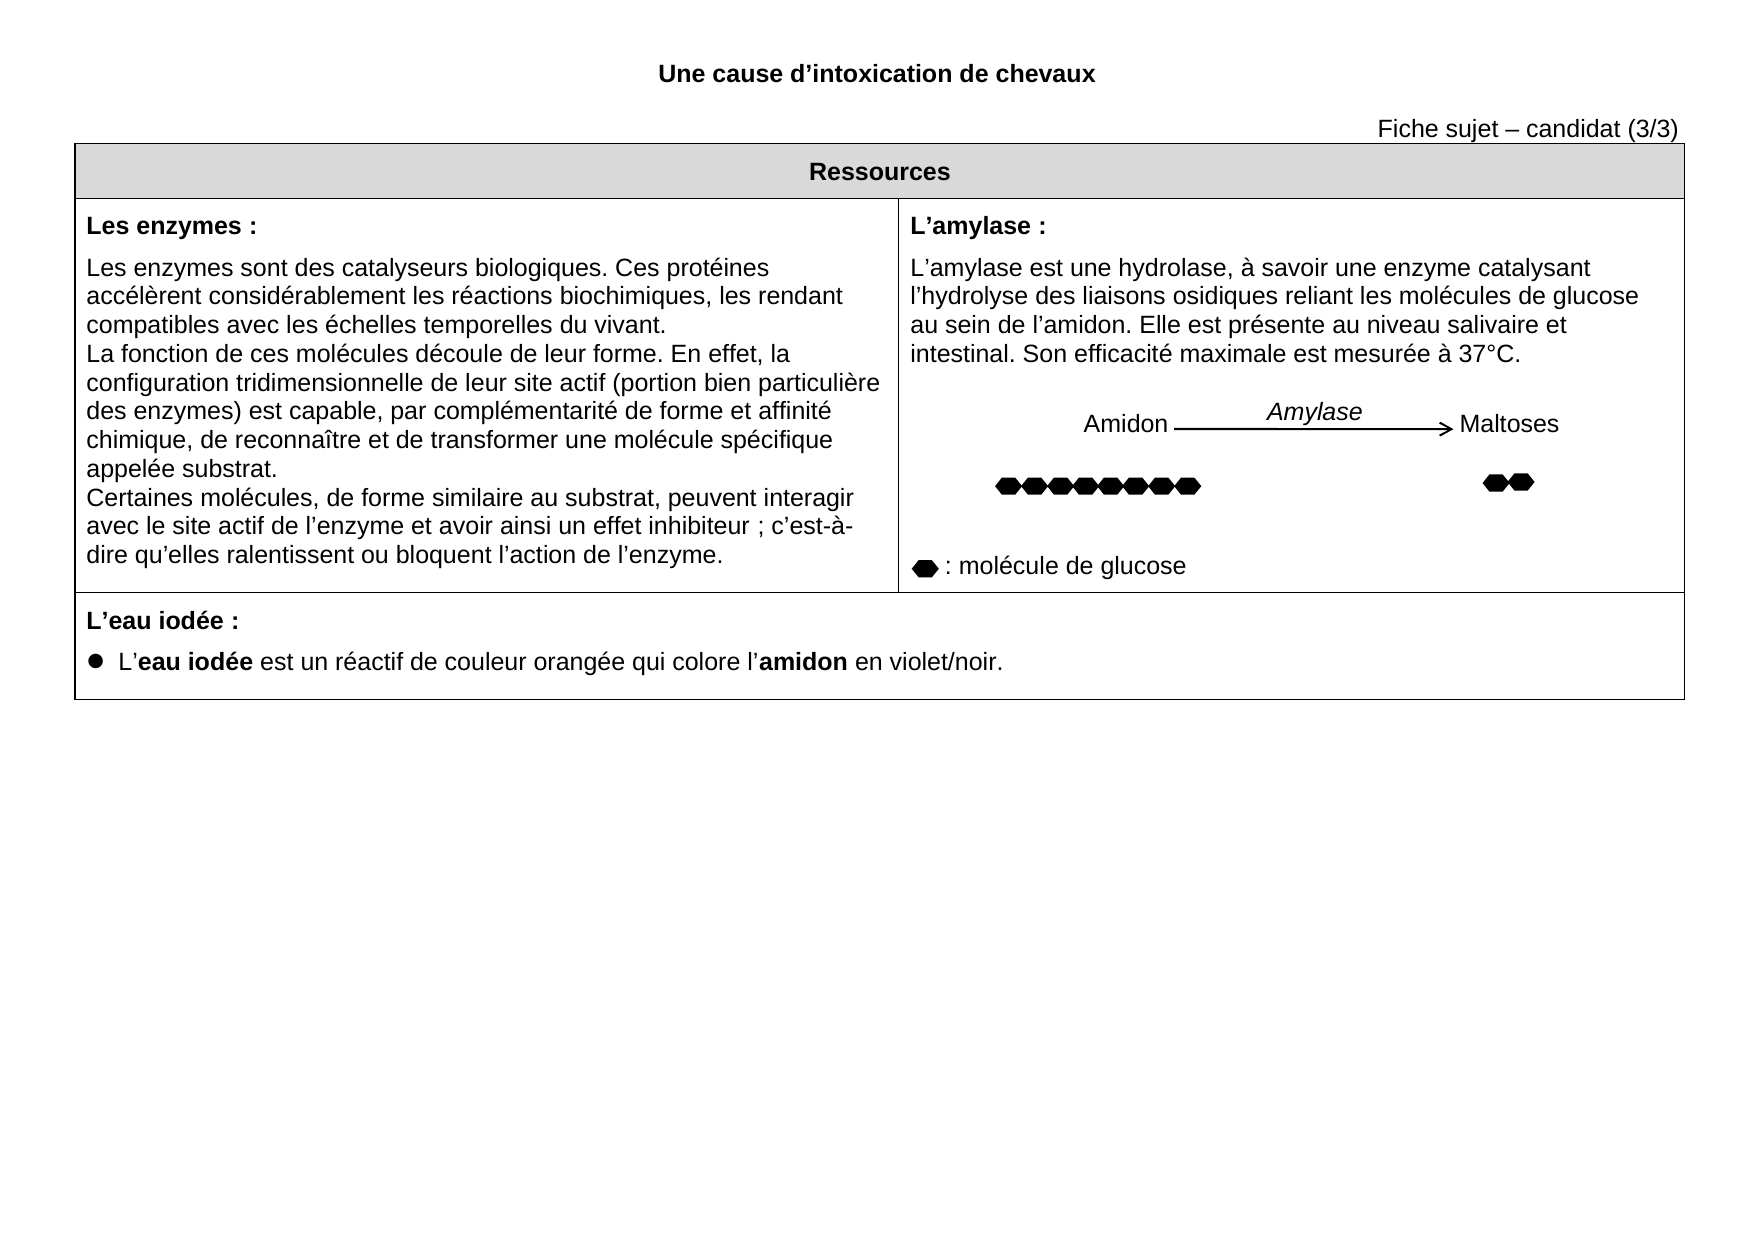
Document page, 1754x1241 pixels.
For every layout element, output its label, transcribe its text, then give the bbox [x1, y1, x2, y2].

table_cell L’amylase : L’amylase est une hydrolase, à savoir une enzyme catalysant l’hydrolyse des liaisons osidiques reliant les molécules de glucose au sein de l’amidon. Elle est présente au niveau salivaire et intestinal. Son efficacité maximale est mesurée à 37°C. Amidon Maltoses : molécule de glucose [899, 199, 1684, 592]
table_cell Les enzymes : Les enzymes sont des catalyseurs biologiques. Ces protéines accélèrent considérablement les réactions biochimiques, les rendant compatibles avec les échelles temporelles du vivant. La fonction de ces molécules découle de leur forme. En effet, la configuration tridimensionnelle de leur site actif (portion bien particulière des enzymes) est capable, par complémentarité de forme et affinité chimique, de reconnaître et de transformer une molécule spécifique appelée substrat. Certaines molécules, de forme similaire au substrat, peuvent interagir avec le site actif de l’enzyme et avoir ainsi un effet inhibiteur ; c’est-à-dire qu’elles ralentissent ou bloquent l’action de l’enzyme. [76, 199, 898, 592]
table_header Ressources [76, 144, 1684, 198]
table_cell L’eau iodée : L’eau iodée est un réactif de couleur orangée qui colore l’amidon en violet/noir. [76, 593, 1684, 699]
text Fiche sujet – candidat (3/3) [75, 114, 1679, 143]
